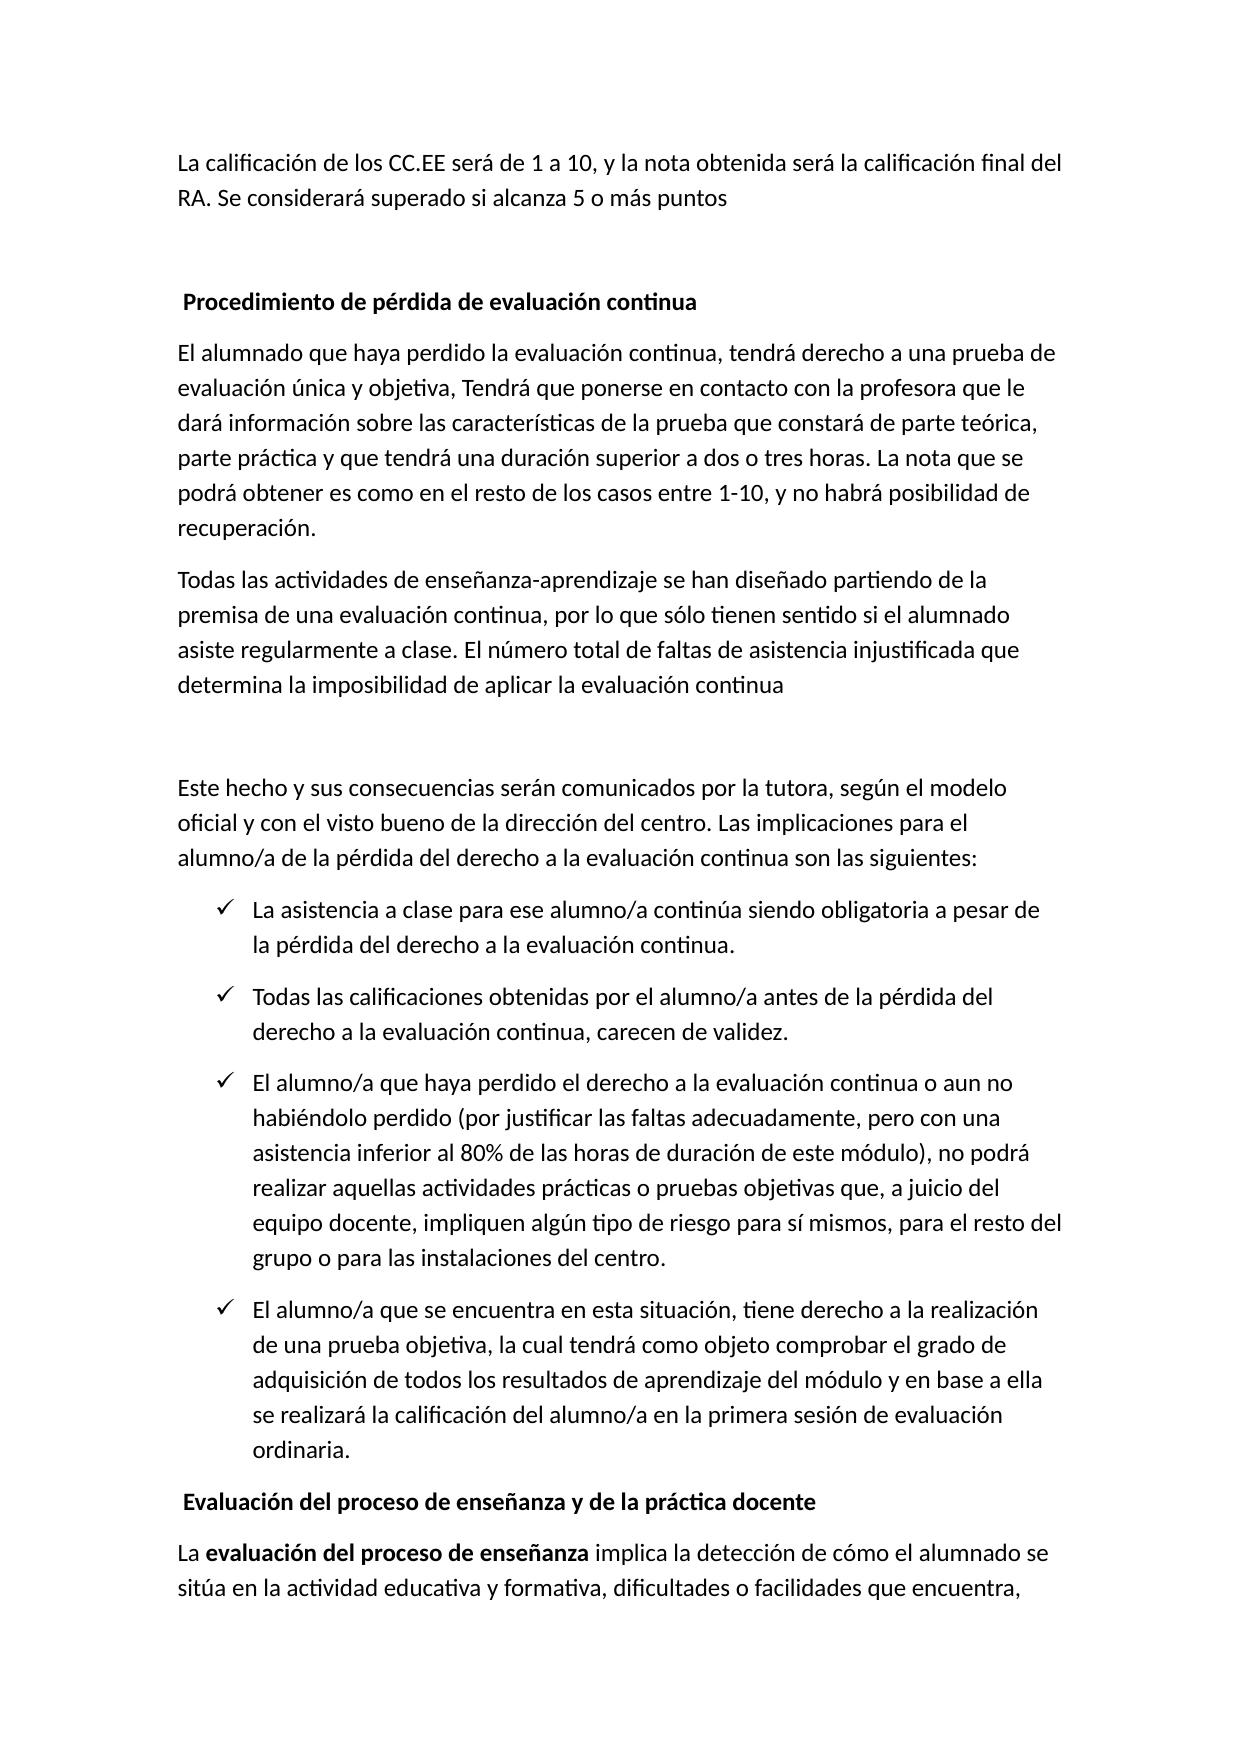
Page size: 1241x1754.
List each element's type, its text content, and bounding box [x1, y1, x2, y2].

text Este hecho y sus consecuencias serán comunicados por la tutora, según el modelo oficial y con el visto bueno de la dirección del centro. Las implicaciones para el alumno/a de la pérdida del derecho a la evaluación continua son las siguientes: [177, 773, 1063, 873]
text Evaluación del proceso de enseñanza y de la práctica docente [177, 1486, 1063, 1516]
text La calificación de los CC.EE será de 1 a 10, y la nota obtenida será la calificación final del RA. Se considerará superado si alcanza 5 o más puntos [177, 148, 1063, 213]
text Procedimiento de pérdida de evaluación continua [177, 286, 1063, 316]
list El alumno/a que haya perdido el derecho a la evaluación continua o aun no habiéndolo perdido (por justificar las faltas adecuadamente, pero con una asistencia inferior al 80% de las horas de duración de este módulo), no podrá realizar aquellas actividades prácticas o pruebas objetivas que, a juicio del equipo docente, impliquen algún tipo de riesgo para sí mismos, para el resto del grupo o para las instalaciones del centro. [215, 1068, 1063, 1273]
list Todas las calificaciones obtenidas por el alumno/a antes de la pérdida del derecho a la evaluación continua, carecen de validez. [215, 981, 1063, 1046]
text El alumnado que haya perdido la evaluación continua, tendrá derecho a una prueba de evaluación única y objetiva, Tendrá que ponerse en contacto con la profesora que le dará información sobre las características de la prueba que constará de parte teórica, parte práctica y que tendrá una duración superior a dos o tres horas. La nota que se podrá obtener es como en el resto de los casos entre 1-10, y no habrá posibilidad de recuperación. [177, 338, 1063, 543]
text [177, 1538, 1063, 1603]
list La asistencia a clase para ese alumno/a continúa siendo obligatoria a pesar de la pérdida del derecho a la evaluación continua. [215, 894, 1063, 960]
list El alumno/a que se encuentra en esta situación, tiene derecho a la realización de una prueba objetiva, la cual tendrá como objeto comprobar el grado de adquisición de todos los resultados de aprendizaje del módulo y en base a ella se realizará la calificación del alumno/a en la primera sesión de evaluación ordinaria. [215, 1294, 1063, 1465]
text Todas las actividades de enseñanza-aprendizaje se han diseñado partiendo de la premisa de una evaluación continua, por lo que sólo tienen sentido si el alumnado asiste regularmente a clase. El número total de faltas de asistencia injustificada que determina la imposibilidad de aplicar la evaluación continua [177, 564, 1063, 700]
